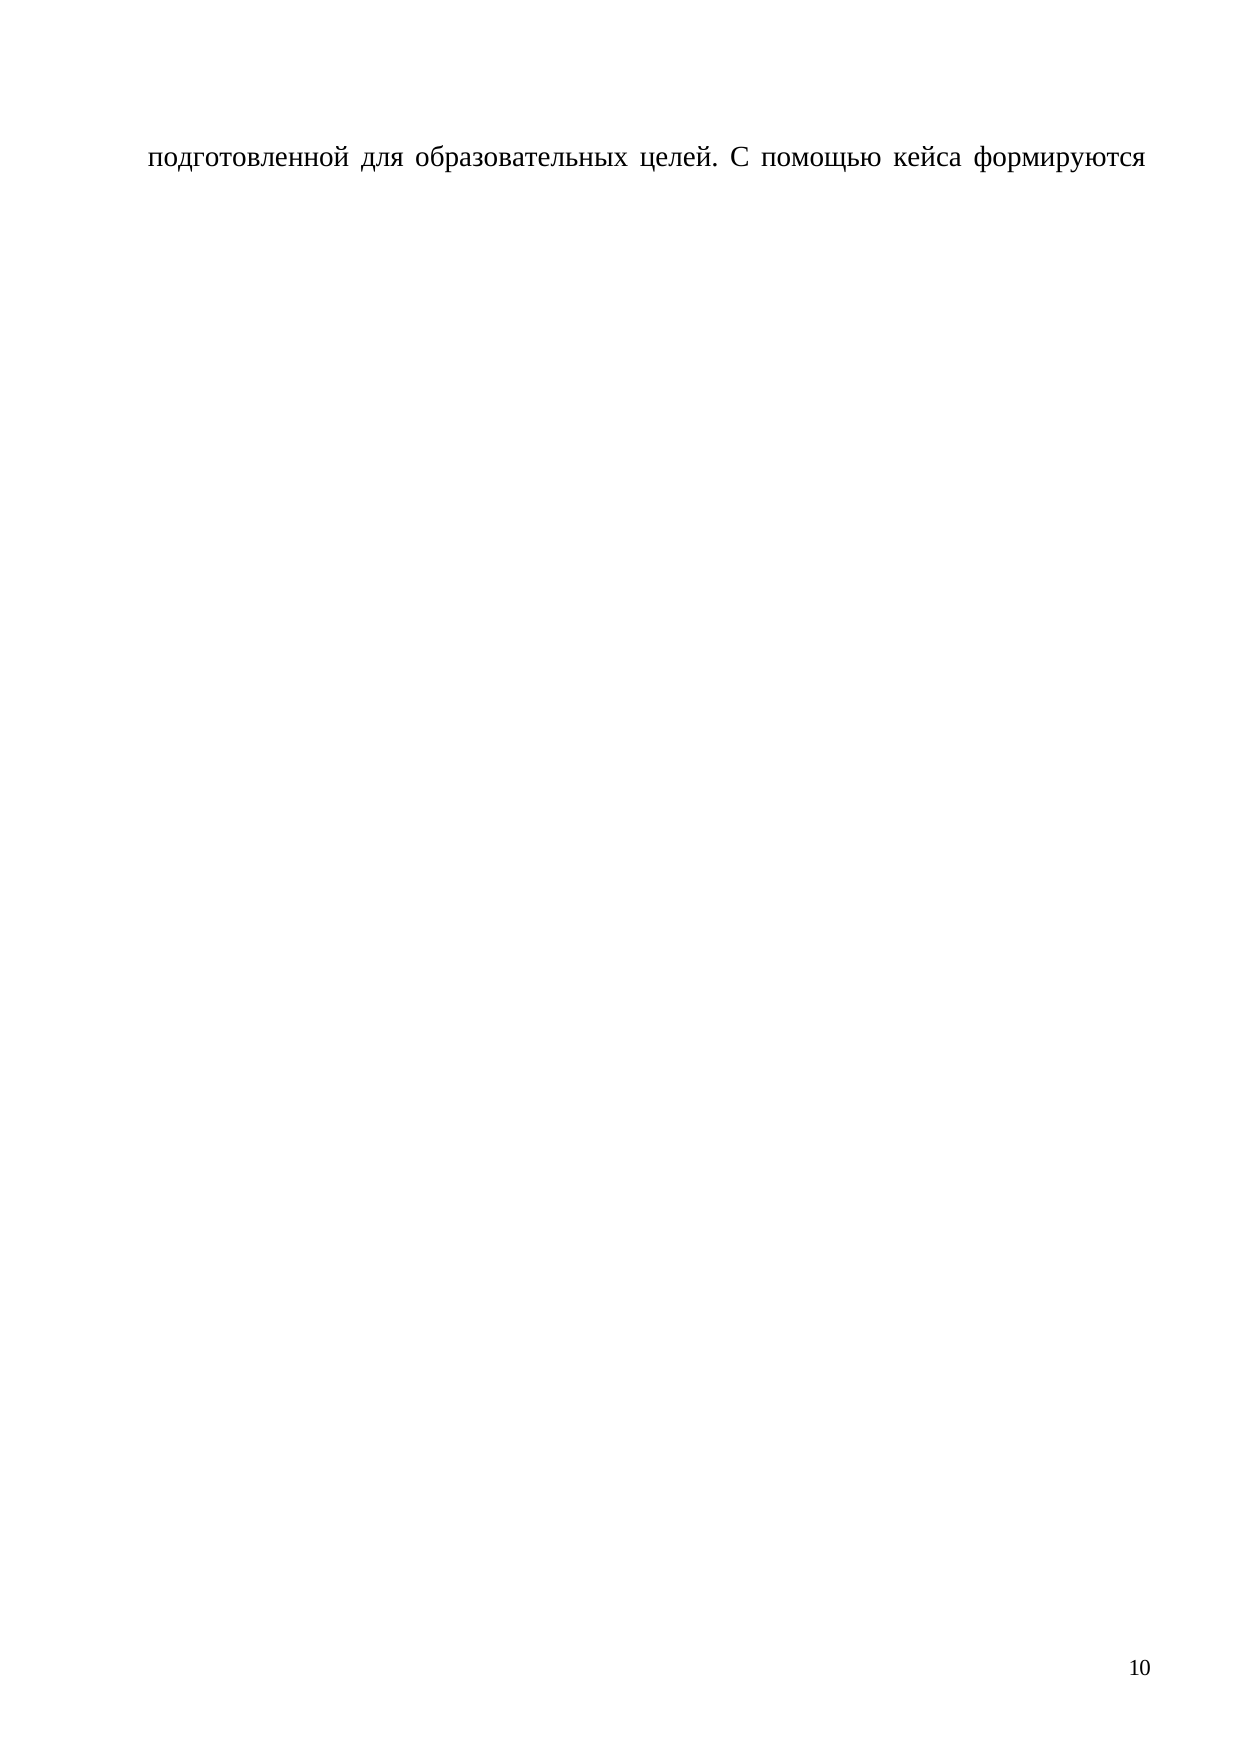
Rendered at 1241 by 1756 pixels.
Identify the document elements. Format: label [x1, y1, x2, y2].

text [148, 139, 1151, 173]
